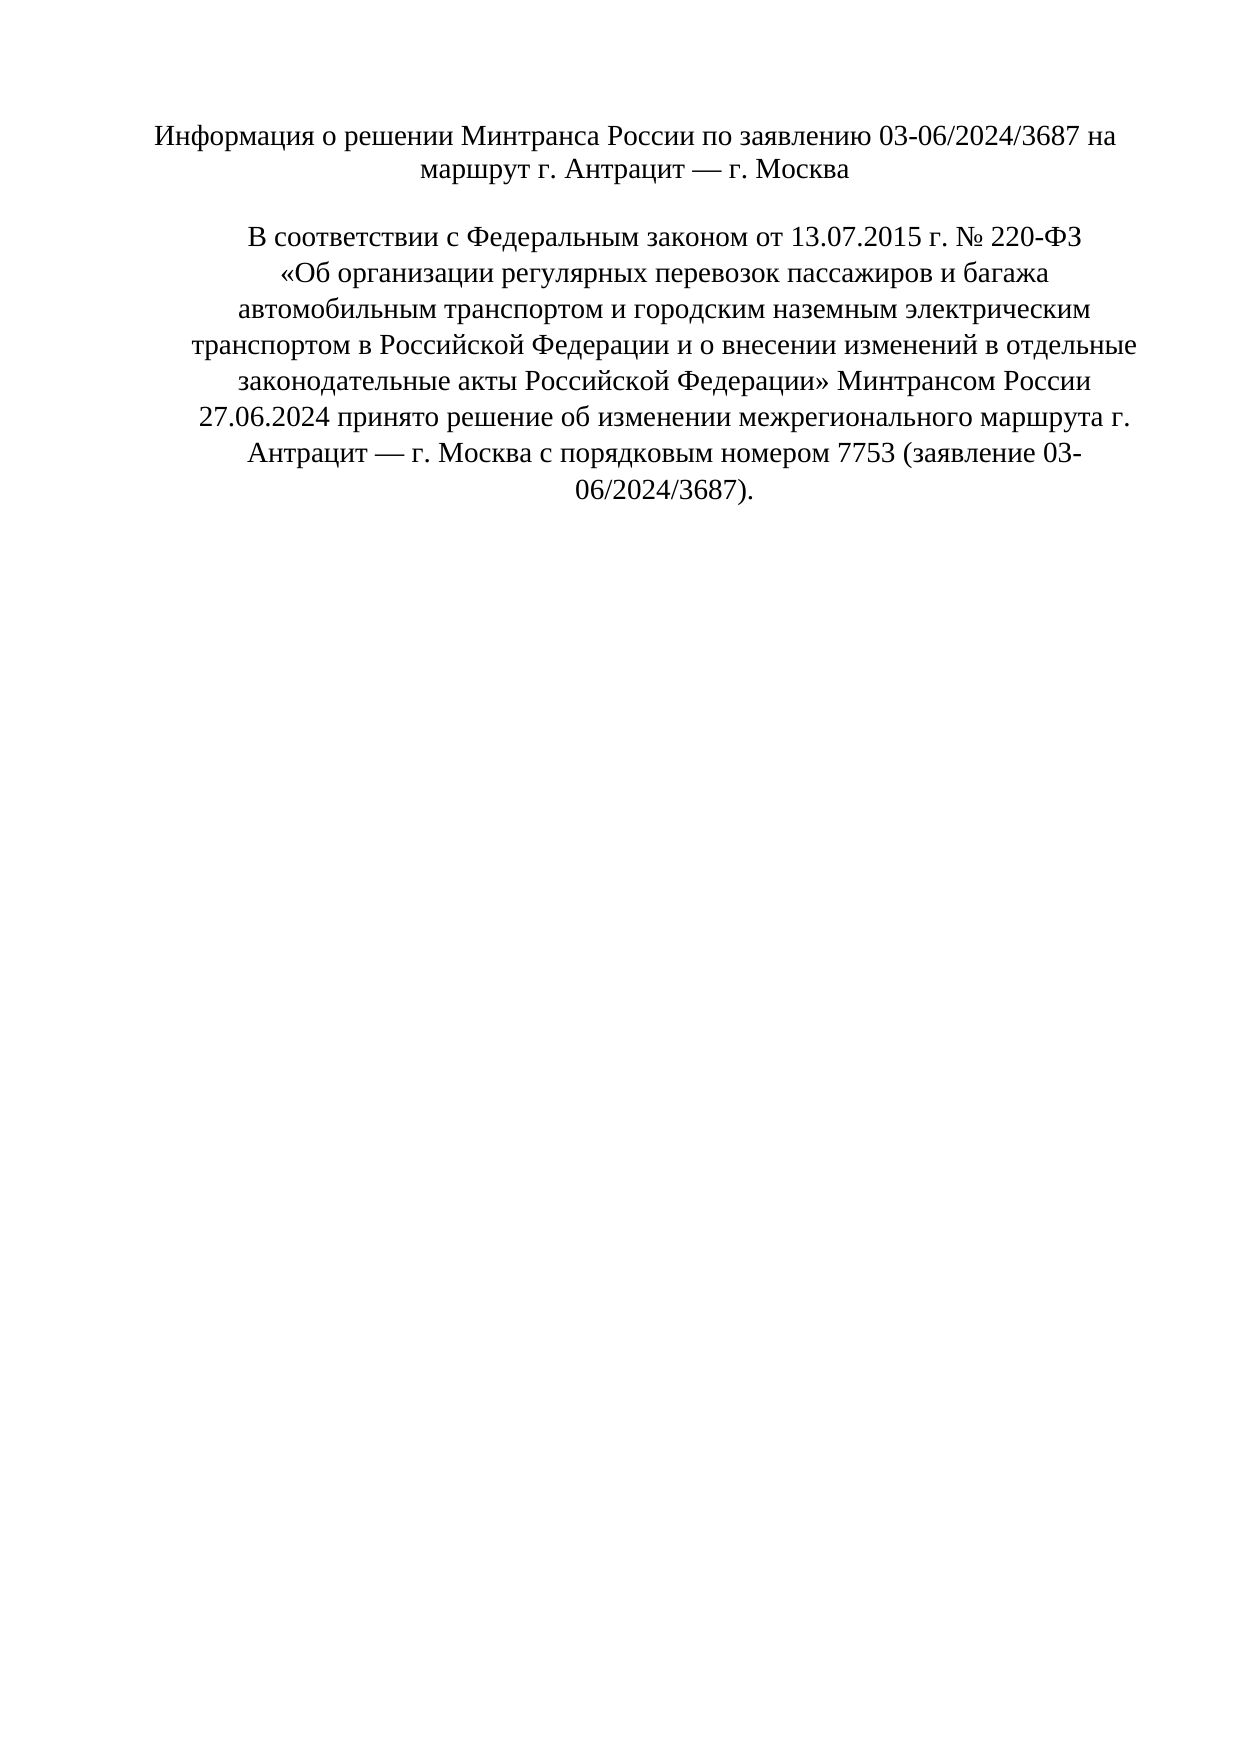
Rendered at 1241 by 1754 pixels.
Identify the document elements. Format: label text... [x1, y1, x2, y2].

text В соответствии с Федеральным законом от 13.07.2015 г. № 220-ФЗ «Об организации регулярных перевозок пассажиров и багажа автомобильным транспортом и городским наземным электрическим транспортом в Российской Федерации и о внесении изменений в отдельные законодательные акты Российской Федерации» Минтрансом России 27.06.2024 принято решение об изменении межрегионального маршрута г. Антрацит — г. Москва с порядковым номером 7753 (заявление 03-06/2024/3687). [177, 219, 1152, 505]
text Информация о решении Минтранса России по заявлению 03-06/2024/3687 на маршрут г. Антрацит — г. Москва [118, 118, 1152, 185]
